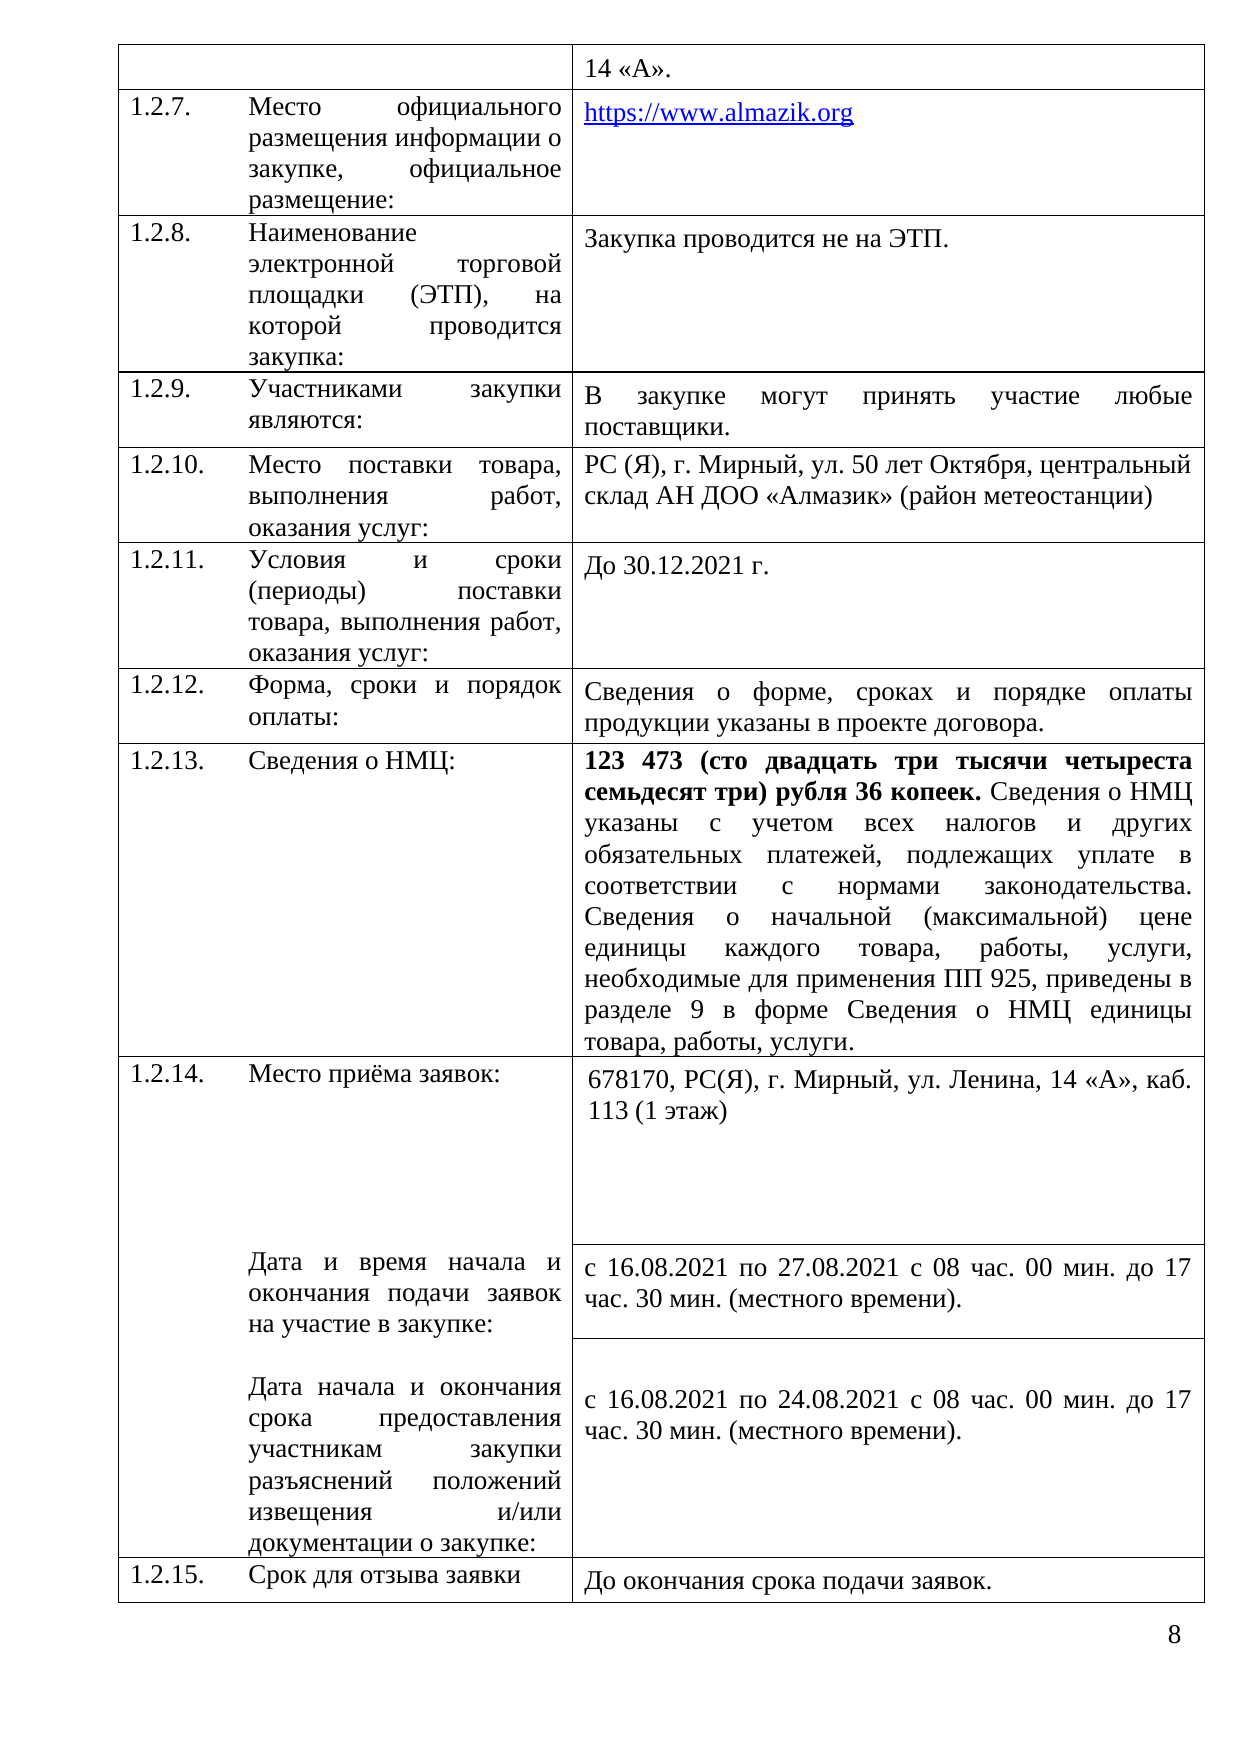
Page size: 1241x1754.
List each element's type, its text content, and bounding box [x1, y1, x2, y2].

table_cell с 16.08.2021 по 24.08.2021 с 08 час. 00 мин. до 17 час. 30 мин. (местного времени). [573, 1339, 1204, 1557]
table_cell с 16.08.2021 по 27.08.2021 с 08 час. 00 мин. до 17 час. 30 мин. (местного времени). [573, 1245, 1204, 1338]
table_cell Дата и время начала и окончания подачи заявок на участие в закупке: [119, 1244, 572, 1338]
table_cell Сведения о НМЦ: [119, 744, 572, 1056]
table_cell https://www.almazik.org [573, 90, 1204, 215]
table_cell Место официального размещения информации о закупке, официальное размещение: [119, 90, 572, 215]
table_cell В закупке могут принять участие любые поставщики. [573, 373, 1204, 447]
table_cell Сведения о форме, сроках и порядке оплаты продукции указаны в проекте договора. [573, 669, 1204, 743]
table_cell Срок для отзыва заявки [119, 1558, 572, 1602]
table_cell Участниками закупки являются: [119, 373, 572, 447]
table_cell 123 473 (сто двадцать три тысячи четыреста семьдесят три) рубля 36 копеек. Сведения о НМЦ указаны с учетом всех налогов и других обязательных платежей, подлежащих уплате в соответствии с нормами законодательства. Сведения о начальной (максимальной) цене единицы каждого товара, работы, услуги, необходимые для применения ПП 925, приведены в разделе 9 в форме Сведения о НМЦ единицы товара, работы, услуги. [573, 744, 1204, 1056]
table_cell До 30.12.2021 г. [573, 543, 1204, 667]
table_cell Наименование электронной торговой площадки (ЭТП), на которой проводится закупка: [119, 216, 572, 371]
table_cell Форма, сроки и порядок оплаты: [119, 669, 572, 743]
table_cell Условия и сроки (периоды) поставки товара, выполнения работ, оказания услуг: [119, 543, 572, 667]
table_cell Дата начала и окончания срока предоставления участникам закупки разъяснений положений извещения и/или документации о закупке: [119, 1338, 572, 1557]
table_cell 678170, РС(Я), г. Мирный, ул. Ленина, 14 «А», каб. 113 (1 этаж) [573, 1057, 1204, 1244]
table_cell Место поставки товара, выполнения работ, оказания услуг: [119, 448, 572, 542]
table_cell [119, 45, 572, 89]
table_cell Закупка проводится не на ЭТП. [573, 216, 1204, 371]
table_cell РС (Я), г. Мирный, ул. 50 лет Октября, центральный склад АН ДОО «Алмазик» (район метеостанции) [573, 448, 1204, 542]
table_cell Место приёма заявок: [119, 1057, 572, 1244]
table_cell До окончания срока подачи заявок. [573, 1558, 1204, 1602]
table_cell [573, 45, 1204, 89]
